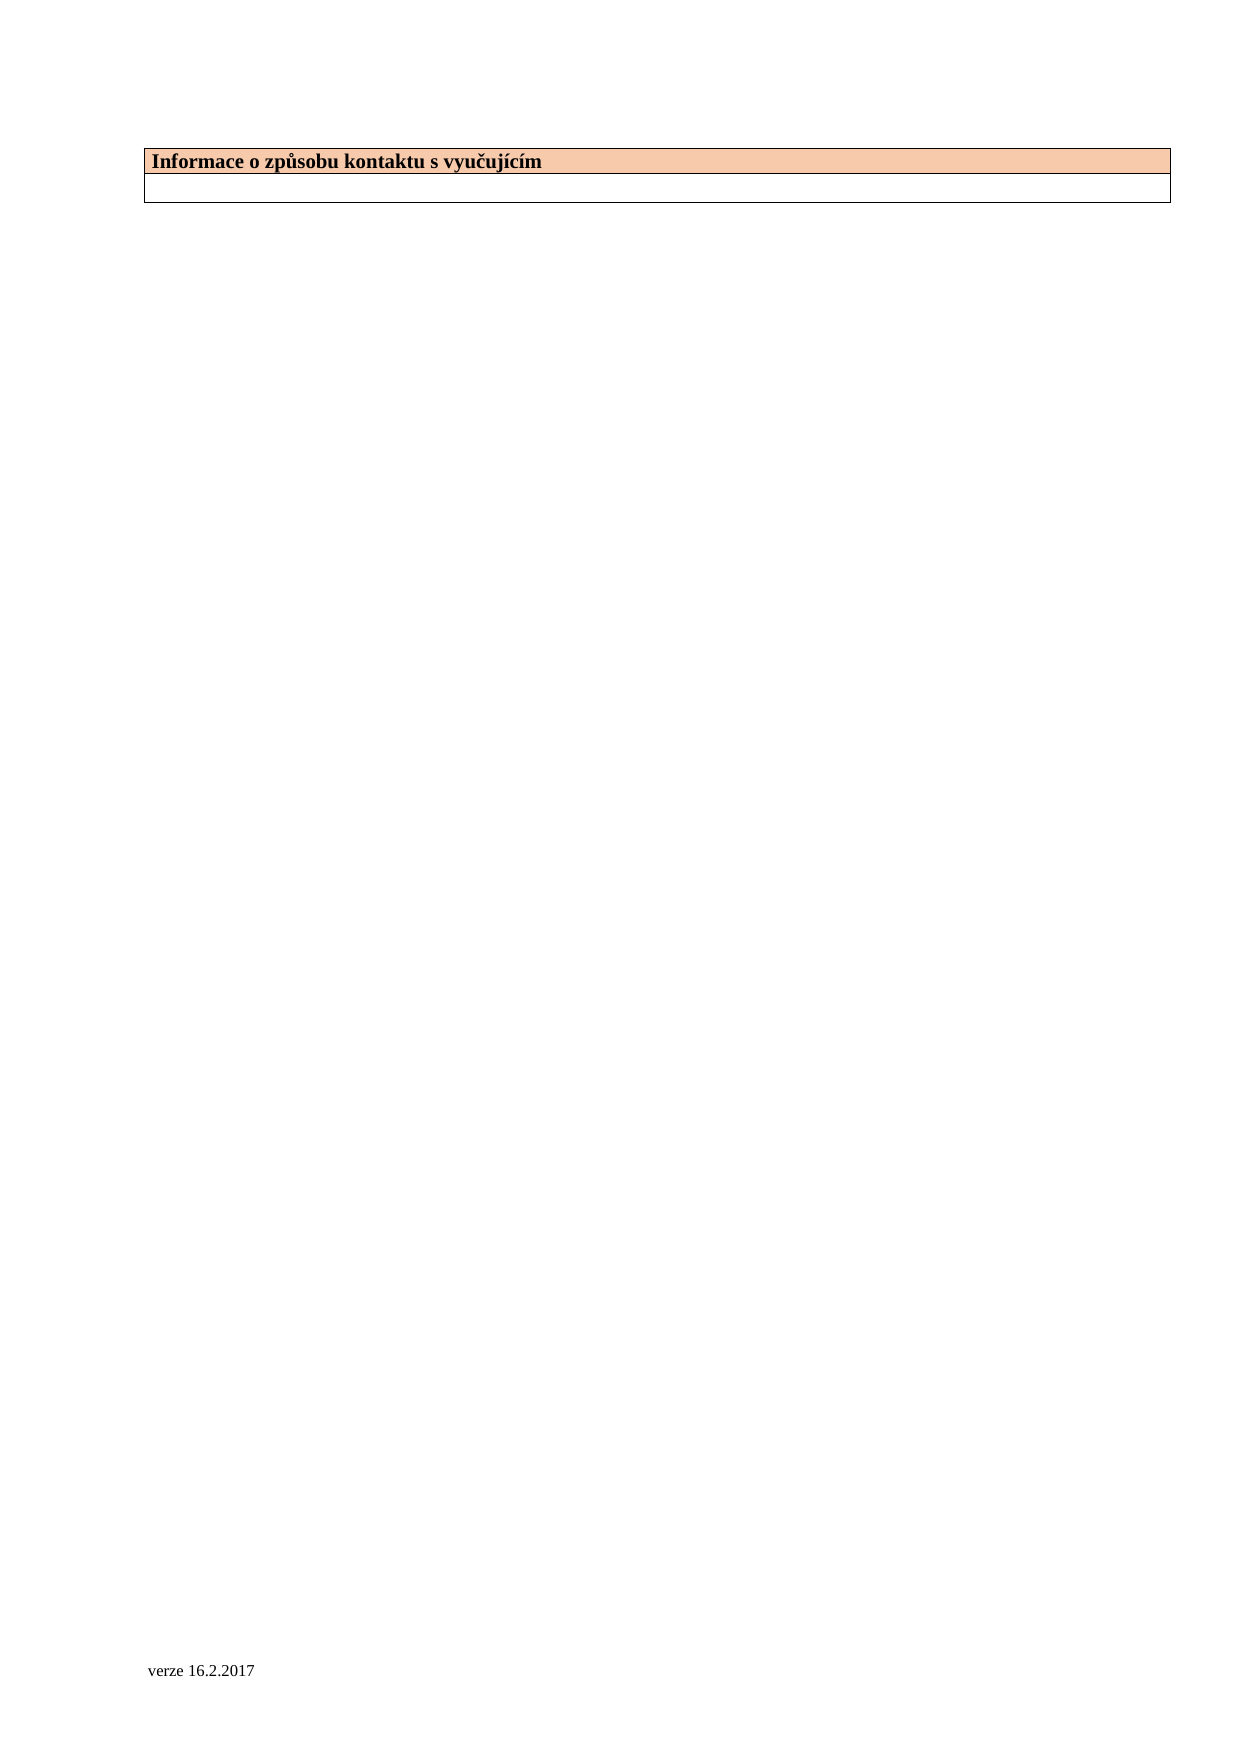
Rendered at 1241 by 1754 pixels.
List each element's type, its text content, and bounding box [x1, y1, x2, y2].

table_cell [145, 174, 1170, 202]
table_cell Informace o způsobu kontaktu s vyučujícím [145, 149, 1170, 173]
